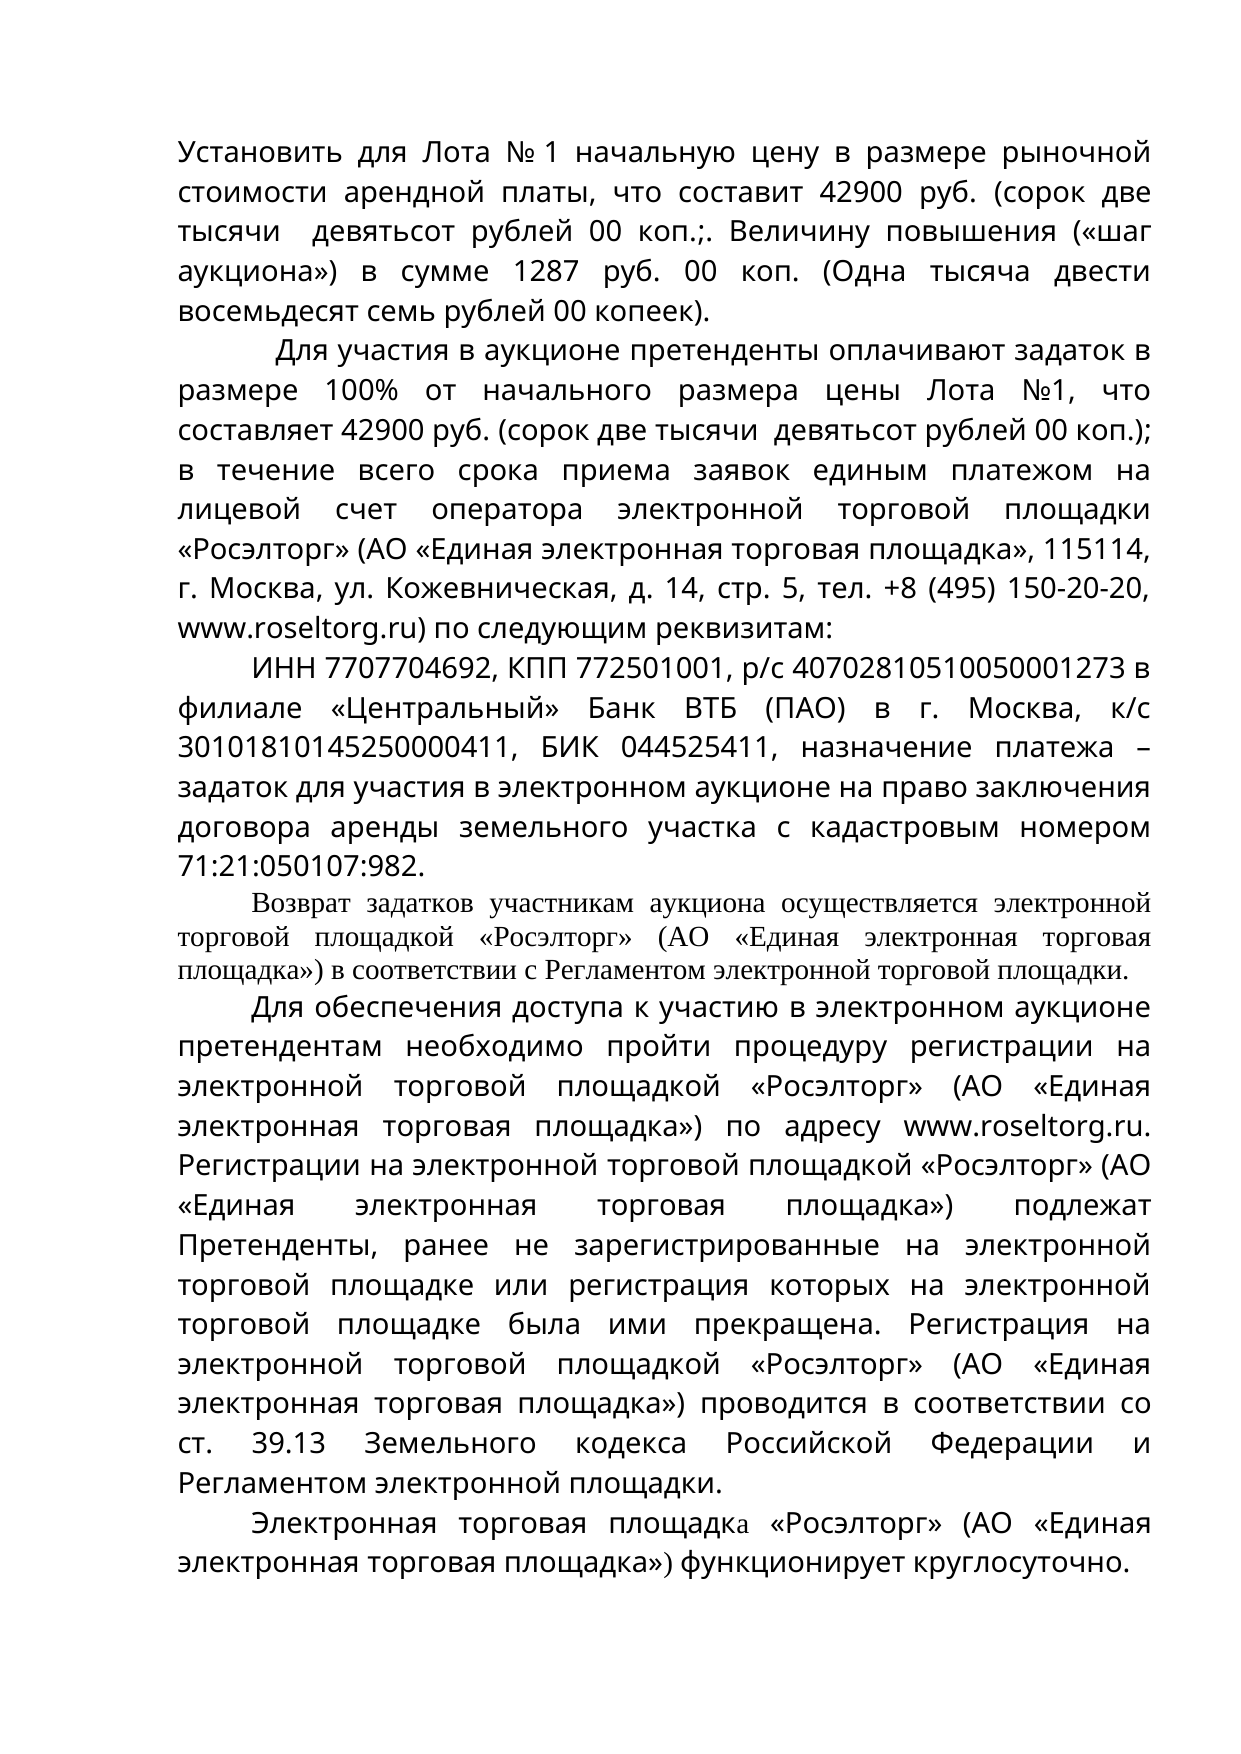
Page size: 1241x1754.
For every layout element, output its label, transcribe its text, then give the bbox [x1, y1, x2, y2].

text Возврат задатков участникам аукциона осуществляется электронной торговой площадкой «Росэлторг» (АО «Единая электронная торговая площадка») в соответствии с Регламентом электронной торговой площадки. [177, 885, 1152, 986]
text ИНН 7707704692, КПП 772501001, р/с 40702810510050001273 в филиале «Центральный» Банк ВТБ (ПАО) в г. Москва, к/с 30101810145250000411, БИК 044525411, назначение платежа – задаток для участия в электронном аукционе на право заключения договора аренды земельного участка с кадастровым номером 71:21:050107:982. [177, 647, 1152, 885]
text Для обеспечения доступа к участию в электронном аукционе претендентам необходимо пройти процедуру регистрации на электронной торговой площадкой «Росэлторг» (АО «Единая электронная торговая площадка») по адресу www.roseltorg.ru. Регистрации на электронной торговой площадкой «Росэлторг» (АО «Единая электронная торговая площадка») подлежат Претенденты, ранее не зарегистрированные на электронной торговой площадке или регистрация которых на электронной торговой площадке была ими прекращена. Регистрация на электронной торговой площадкой «Росэлторг» (АО «Единая электронная торговая площадка») проводится в соответствии со ст. 39.13 Земельного кодекса Российской Федерации и Регламентом электронной площадки. [177, 986, 1152, 1502]
text Для участия в аукционе претенденты оплачивают задаток в размере 100% от начального размера цены Лота №1, что составляет 42900 руб. (сорок две тысячи девятьсот рублей 00 коп.); в течение всего срока приема заявок единым платежом на лицевой счет оператора электронной торговой площадки «Росэлторг» (АО «Единая электронная торговая площадка», 115114, г. Москва, ул. Кожевническая, д. 14, стр. 5, тел. +8 (495) 150-20-20, www.roseltorg.ru) по следующим реквизитам: [177, 330, 1152, 647]
text Установить для Лота № 1 начальную цену в размере рыночной стоимости арендной платы, что составит 42900 руб. (сорок две тысячи девятьсот рублей 00 коп.;. Величину повышения («шаг аукциона») в сумме 1287 руб. 00 коп. (Одна тысяча двести восемьдесят семь рублей 00 копеек). [177, 131, 1152, 330]
text Электронная торговая площадка «Росэлторг» (АО «Единая электронная торговая площадка») функционирует круглосуточно. [177, 1502, 1152, 1581]
